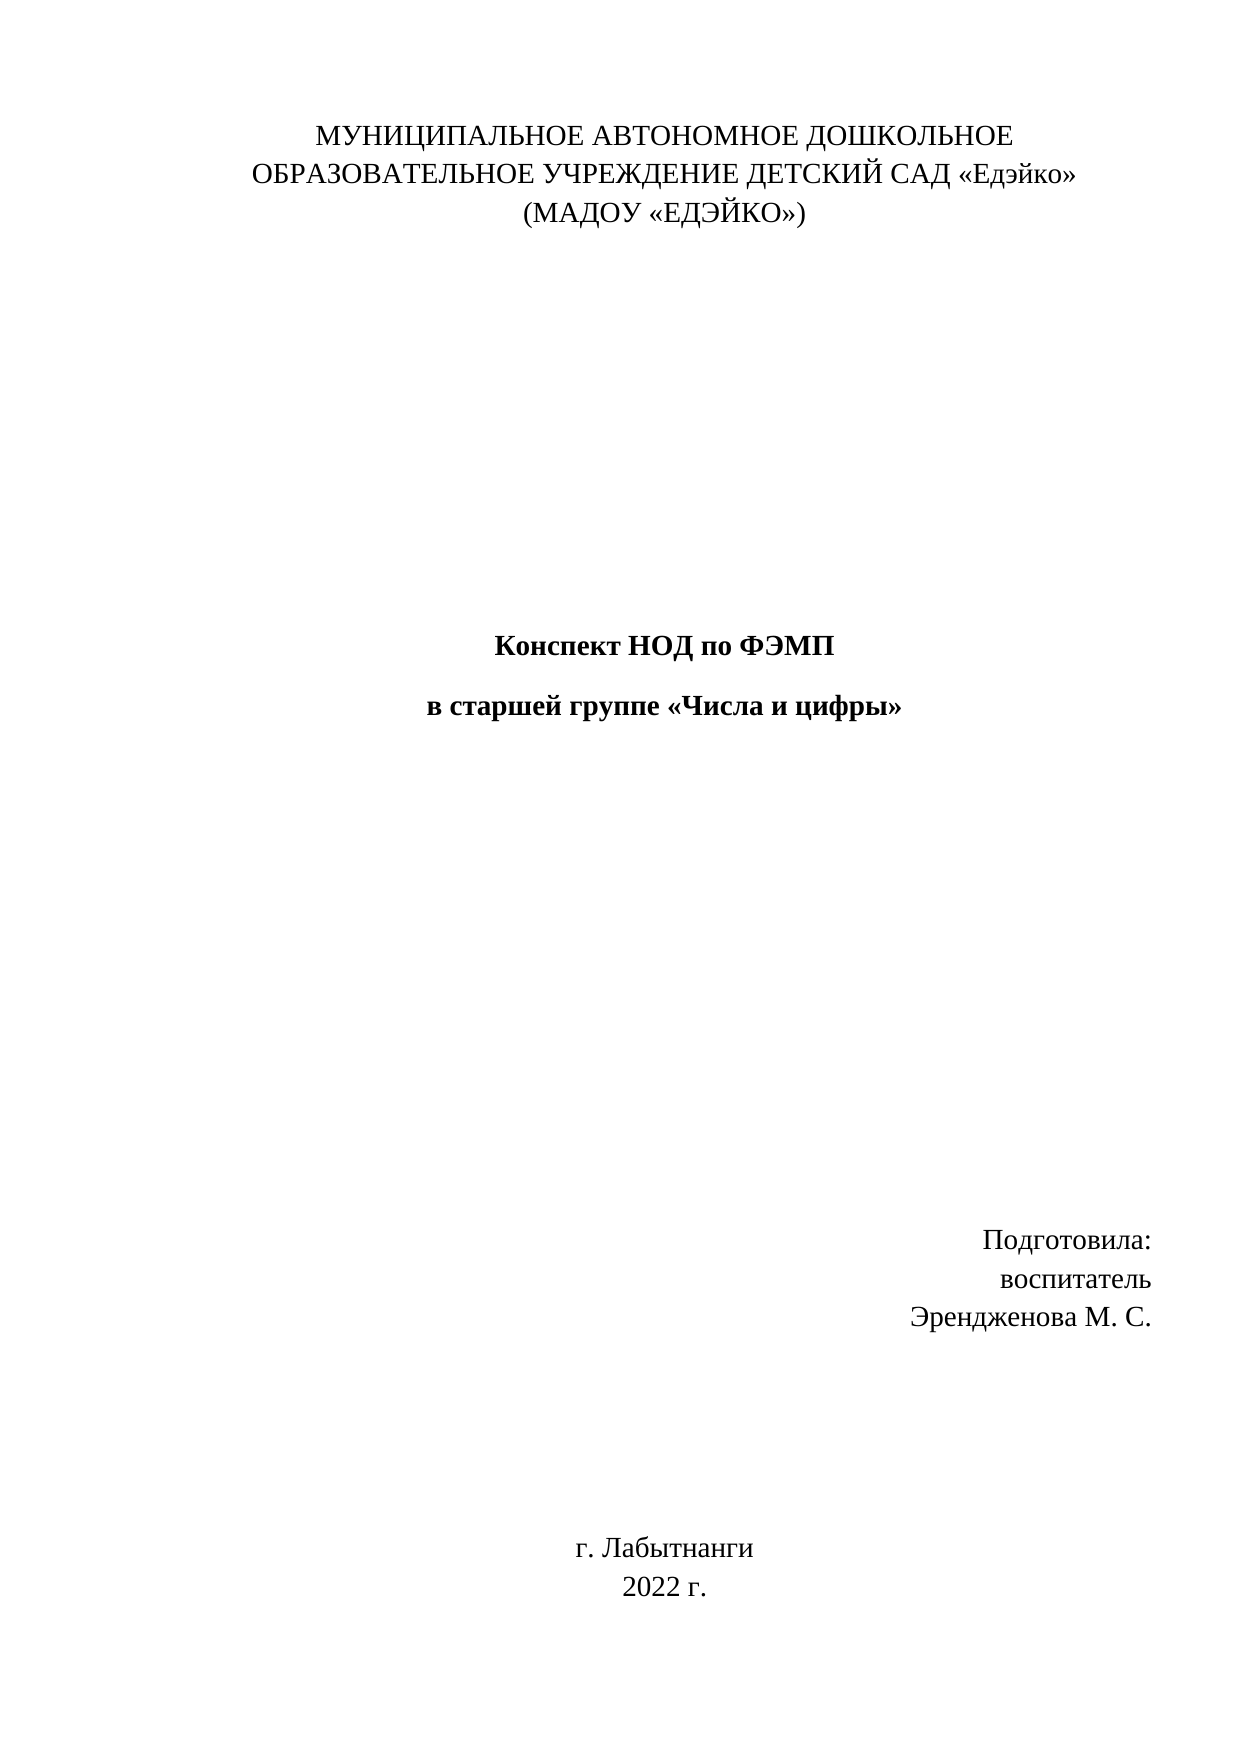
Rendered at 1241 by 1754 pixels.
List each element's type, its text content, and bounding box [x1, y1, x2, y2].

text ОБРАЗОВАТЕЛЬНОЕ УЧРЕЖДЕНИЕ ДЕТСКИЙ САД «Едэйко» [177, 157, 1152, 190]
text воспитатель [177, 1261, 1152, 1294]
text Подготовила: [177, 1222, 1152, 1256]
text в старшей группе «Числа и цифры» [177, 688, 1152, 721]
text 2022 г. [177, 1569, 1152, 1603]
text (МАДОУ «ЕДЭЙКО») [177, 195, 1152, 229]
text г. Лабытнанги [177, 1531, 1152, 1564]
text МУНИЦИПАЛЬНОЕ АВТОНОМНОЕ ДОШКОЛЬНОЕ [177, 118, 1152, 152]
text Конспект НОД по ФЭМП [177, 628, 1152, 662]
text Эрендженова М. С. [177, 1299, 1152, 1333]
